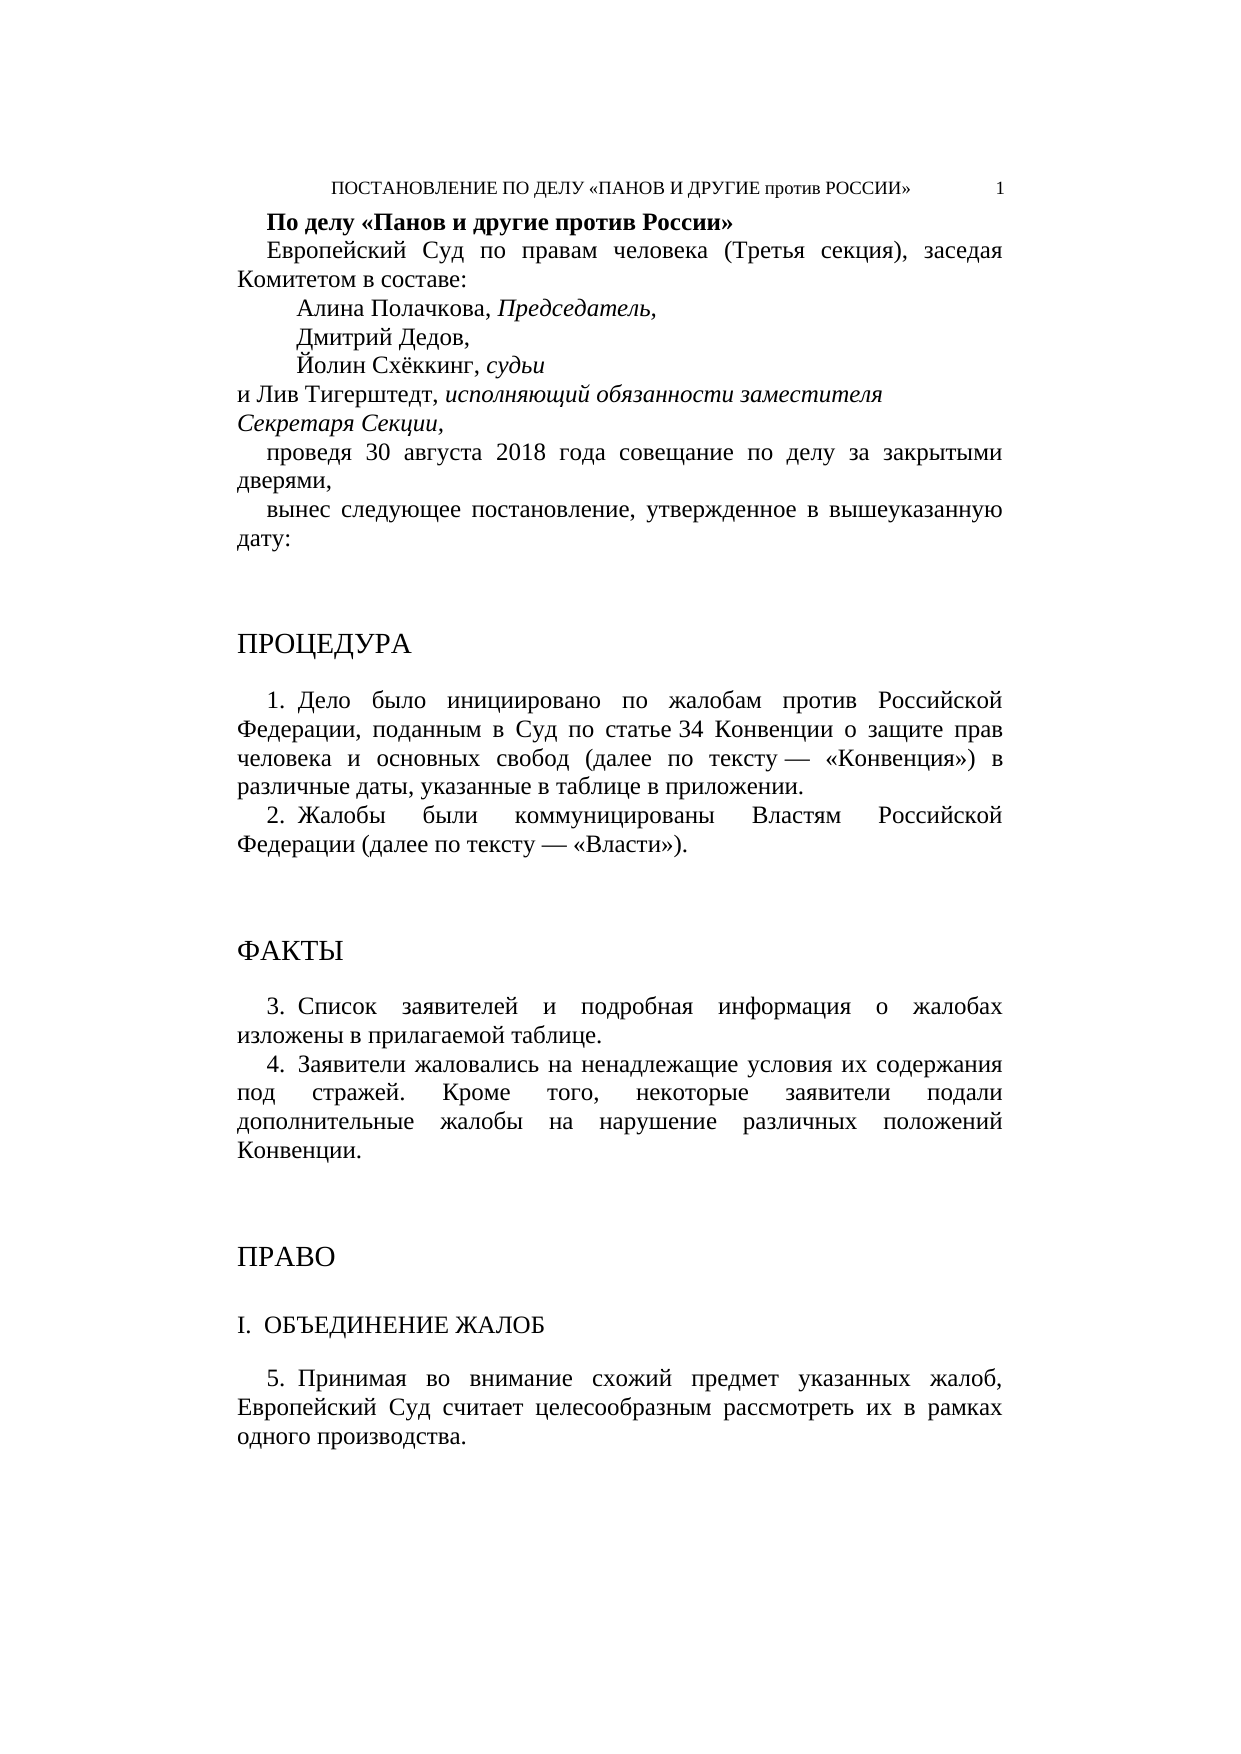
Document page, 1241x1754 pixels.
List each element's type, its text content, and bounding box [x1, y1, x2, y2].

title ФАКТЫ [237, 933, 1003, 966]
text 4. Заявители жаловались на ненадлежащие условия их содержания под стражей. Кроме того, некоторые заявители подали дополнительные жалобы на нарушение различных положений Конвенции. [237, 1049, 1003, 1164]
text 3. Список заявителей и подробная информация о жалобах изложены в прилагаемой таблице. [237, 991, 1003, 1049]
text Европейский Суд по правам человека (Третья секция), заседая Комитетом в составе: [237, 235, 1003, 293]
text 2. Жалобы были коммуницированы Властям Российской Федерации (далее по тексту — «Власти»). [237, 800, 1003, 858]
text вынес следующее постановление, утвержденное в вышеуказанную дату: [237, 494, 1003, 552]
title ПРОЦЕДУРА [237, 627, 1003, 660]
text Алина Полачкова, Председатель, Дмитрий Дедов, Йолин Схёккинг, судьи и Лив Тигерштедт, исполняющий обязанности заместителя Секретаря Секции, [237, 293, 1003, 437]
text 5. Принимая во внимание схожий предмет указанных жалоб, Европейский Суд считает целесообразным рассмотреть их в рамках одного производства. [237, 1363, 1003, 1450]
text 1. Дело было инициировано по жалобам против Российской Федерации, поданным в Суд по статье 34 Конвенции о защите прав человека и основных свобод (далее по тексту — «Конвенция») в различные даты, указанные в таблице в приложении. [237, 685, 1003, 800]
subtitle І. ОБЪЕДИНЕНИЕ ЖАЛОБ [237, 1310, 1003, 1338]
text проведя 30 августа 2018 года совещание по делу за закрытыми дверями, [237, 437, 1003, 494]
title ПРАВО [237, 1239, 1003, 1272]
text По делу «Панов и другие против России» [237, 207, 1003, 235]
